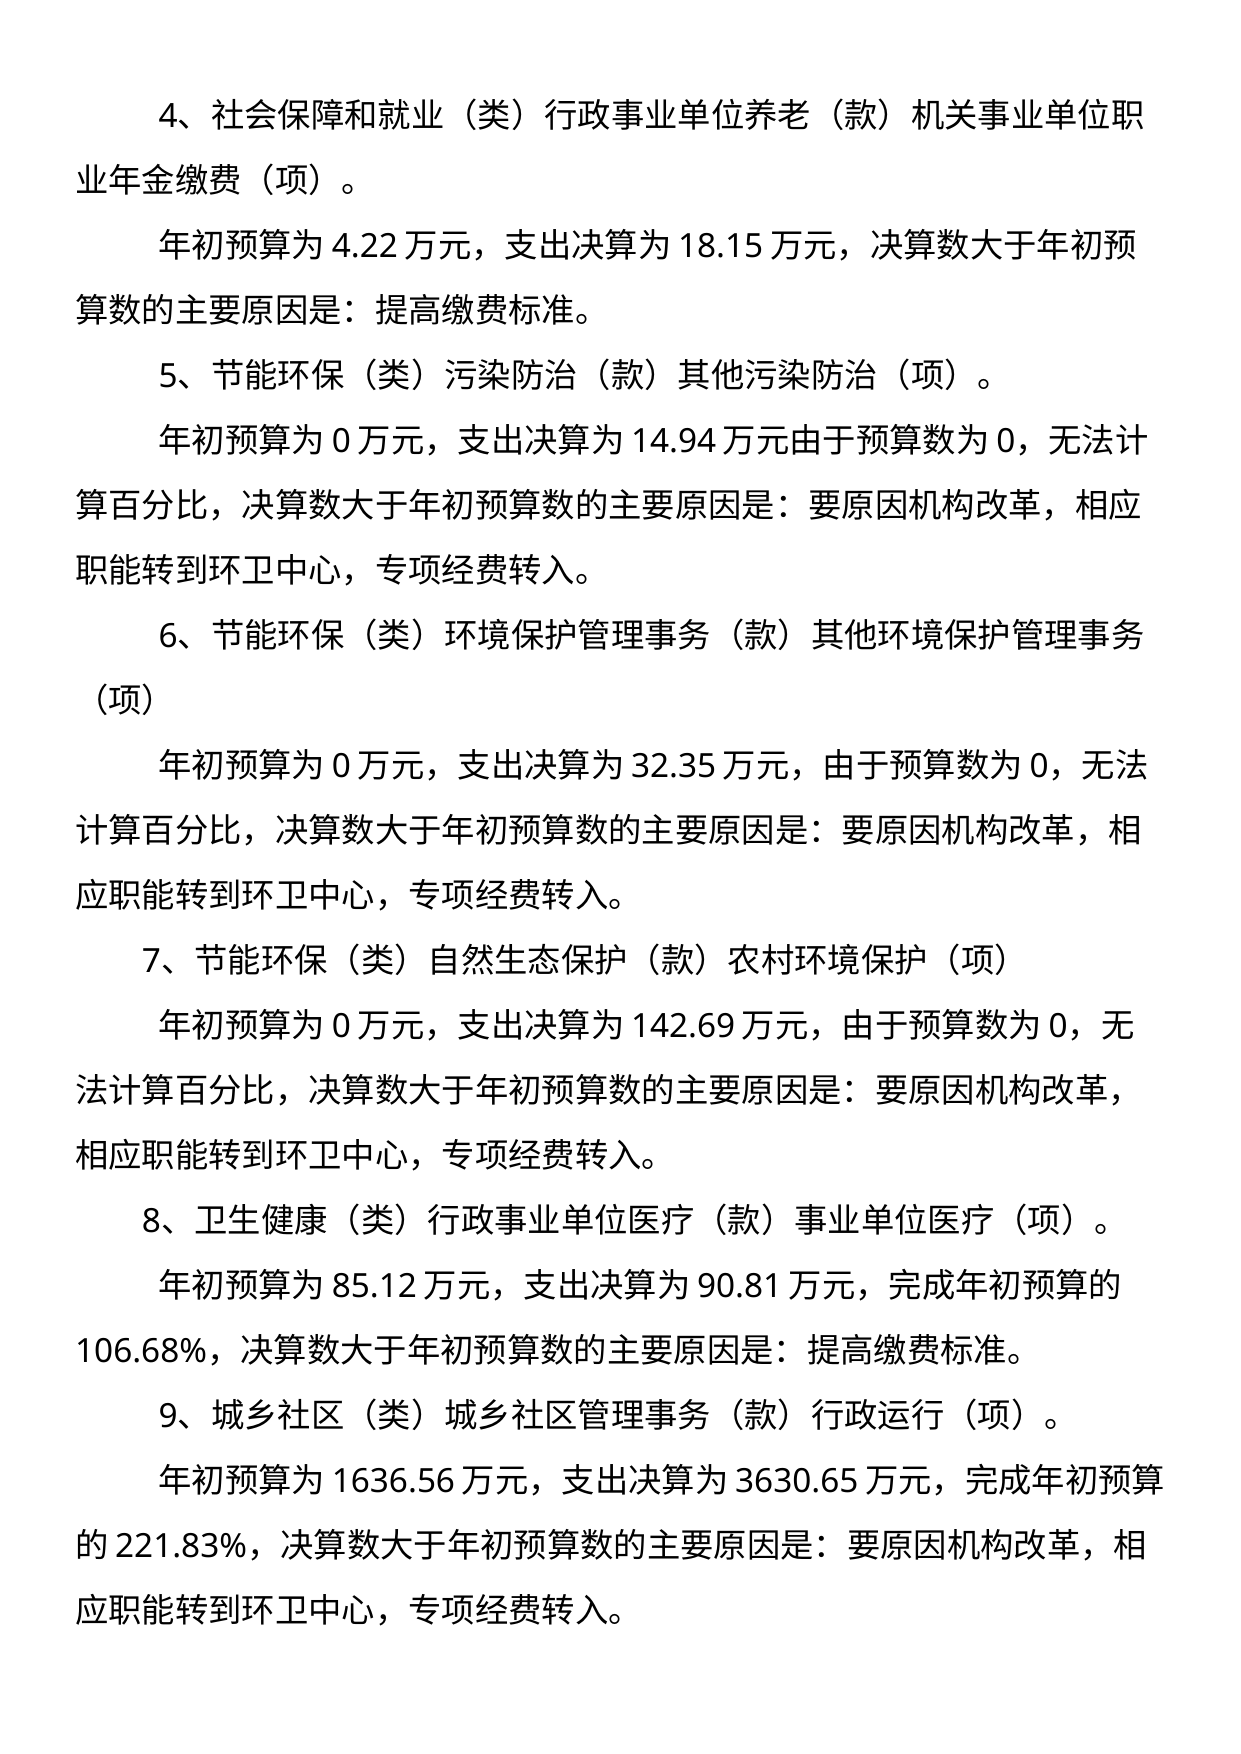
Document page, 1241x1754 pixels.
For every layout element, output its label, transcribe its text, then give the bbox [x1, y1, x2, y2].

text 年初预算为0万元，支出决算为32.35万元，由于预算数为0，无法计算百分比，决算数大于年初预算数的主要原因是：要原因机构改革，相应职能转到环卫中心，专项经费转入。 [75, 731, 1165, 926]
text 8、卫生健康（类）行政事业单位医疗（款）事业单位医疗（项）。 [75, 1186, 1165, 1251]
text 9、城乡社区（类）城乡社区管理事务（款）行政运行（项）。 [75, 1381, 1165, 1446]
text 5、节能环保（类）污染防治（款）其他污染防治（项）。 [75, 341, 1165, 406]
text 4、社会保障和就业（类）行政事业单位养老（款）机关事业单位职业年金缴费（项）。 [75, 81, 1165, 211]
text 年初预算为85.12万元，支出决算为90.81万元，完成年初预算的106.68%，决算数大于年初预算数的主要原因是：提高缴费标准。 [75, 1251, 1165, 1381]
text 6、节能环保（类）环境保护管理事务（款）其他环境保护管理事务（项） [75, 601, 1165, 731]
text 年初预算为4.22万元，支出决算为18.15万元，决算数大于年初预算数的主要原因是：提高缴费标准。 [75, 211, 1165, 341]
text 7、节能环保（类）自然生态保护（款）农村环境保护（项） [75, 926, 1165, 991]
text 年初预算为1636.56万元，支出决算为3630.65万元，完成年初预算的221.83%，决算数大于年初预算数的主要原因是：要原因机构改革，相应职能转到环卫中心，专项经费转入。 [75, 1446, 1165, 1641]
text 年初预算为0万元，支出决算为142.69万元，由于预算数为0，无法计算百分比，决算数大于年初预算数的主要原因是：要原因机构改革，相应职能转到环卫中心，专项经费转入。 [75, 991, 1165, 1186]
text 年初预算为0万元，支出决算为14.94万元由于预算数为0，无法计算百分比，决算数大于年初预算数的主要原因是：要原因机构改革，相应职能转到环卫中心，专项经费转入。 [75, 406, 1165, 601]
